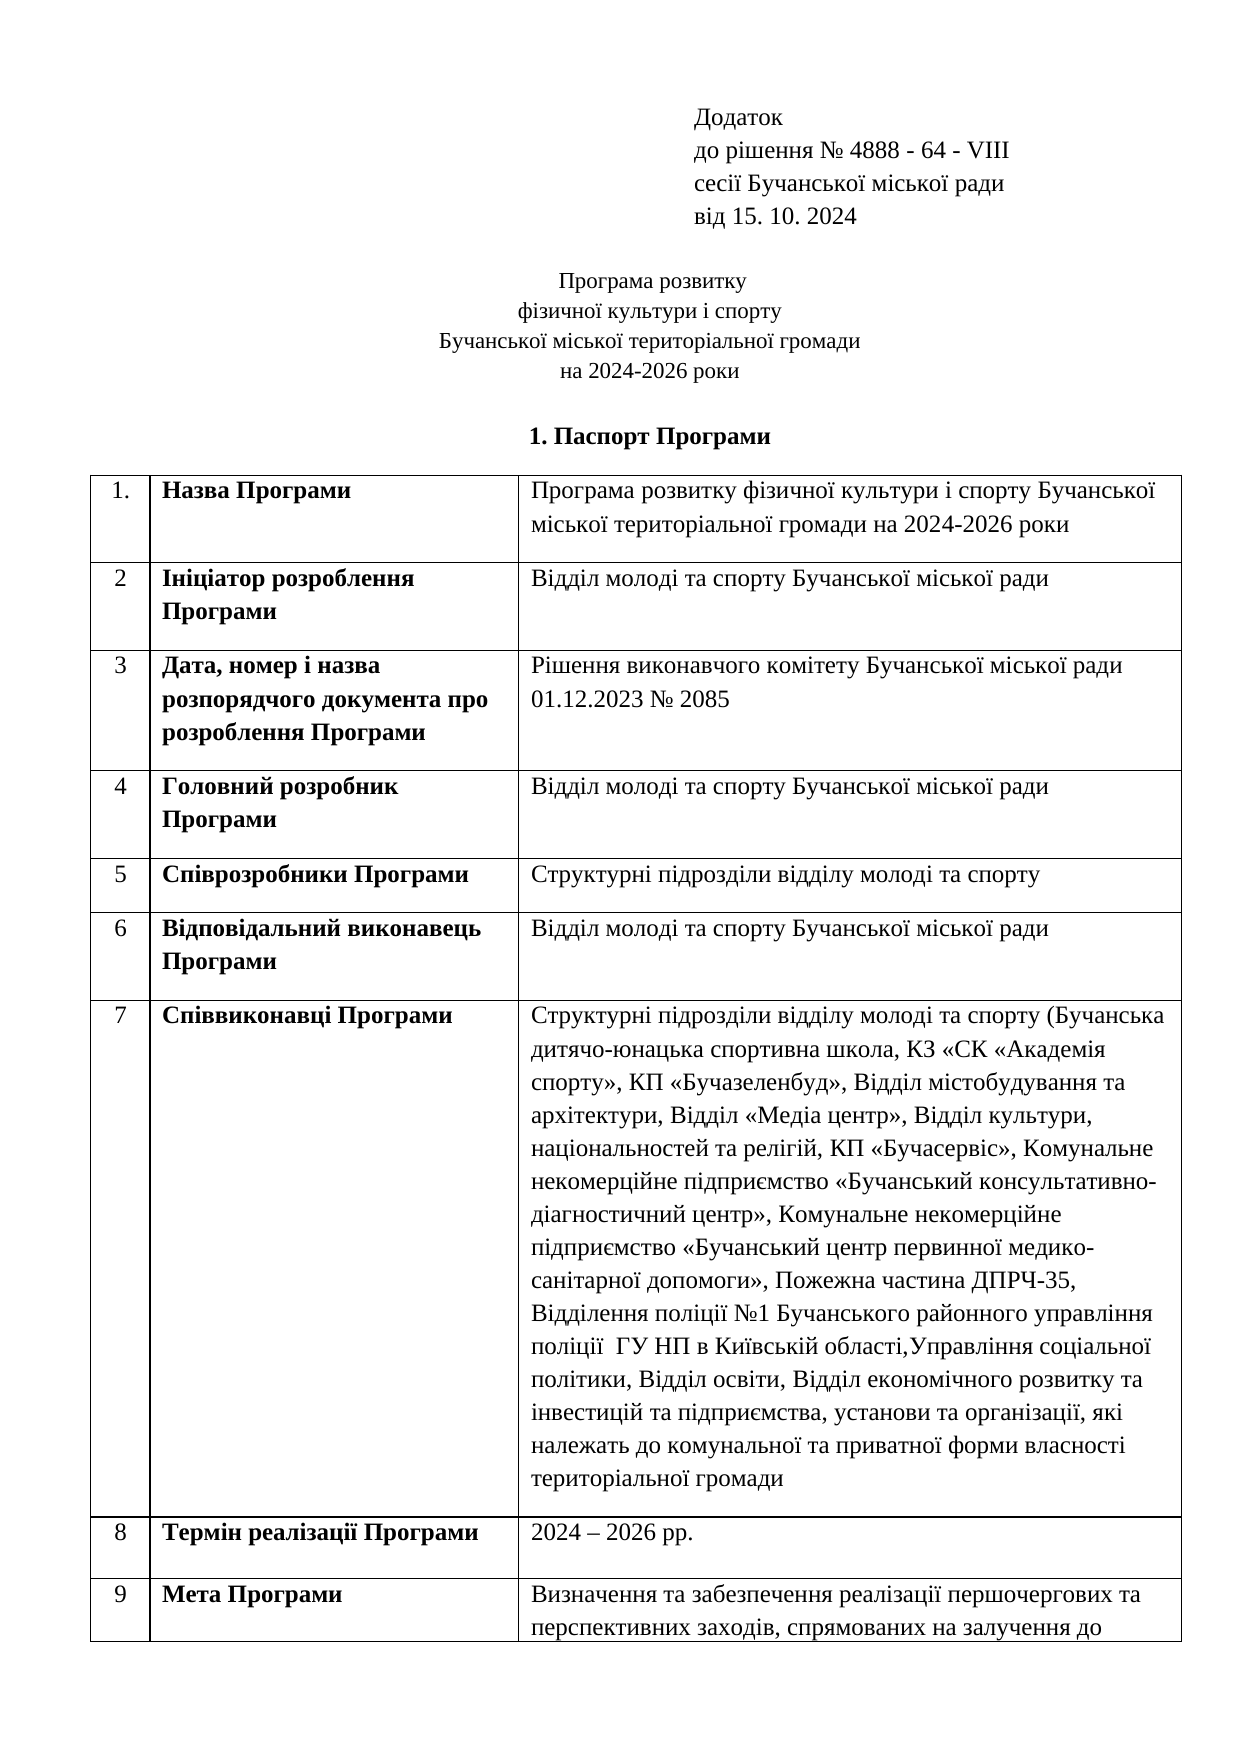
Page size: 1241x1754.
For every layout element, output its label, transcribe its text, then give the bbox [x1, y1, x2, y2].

text Програма розвитку [148, 267, 1152, 293]
table_cell Рішення виконавчого комітету Бучанської міської ради 01.12.2023 № 2085 [519, 651, 1181, 770]
table_cell Відділ молоді та спорту Бучанської міської ради [519, 563, 1181, 649]
table_cell Мета Програми [151, 1579, 518, 1641]
text до рішення № 4888 - 64 - VІІІ [694, 135, 1152, 163]
text фізичної культури і спорту [148, 297, 1152, 323]
table_cell Структурні підрозділи відділу молоді та спорту (Бучанська дитячо-юнацька спортивна школа, КЗ «СК «Академія спорту», КП «Бучазеленбуд», Відділ містобудування та архітектури, Відділ «Медіа центр», Відділ культури, національностей та релігій, КП «Бучасервіс», Комунальне некомерційне підприємство «Бучанський консультативно-діагностичний центр», Комунальне некомерційне підприємство «Бучанський центр первинної медико-санітарної допомоги», Пожежна частина ДПРЧ-35, Відділення поліції №1 Бучанського районного управління поліції ГУ НП в Київській області,Управління соціальної політики, Відділ освіти, Відділ економічного розвитку та інвестицій та підприємства, установи та організації, які належать до комунальної та приватної форми власності територіальної громади [519, 1001, 1181, 1516]
table_header Назва Програми [151, 476, 518, 562]
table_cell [519, 1579, 1181, 1641]
table_cell Співрозробники Програми [151, 859, 518, 912]
table_cell Дата, номер і назва розпорядчого документа про розроблення Програми [151, 651, 518, 770]
table_cell Головний розробник Програми [151, 771, 518, 858]
table_cell 2 [91, 563, 149, 649]
table_cell 5 [91, 859, 149, 912]
table_cell 4 [91, 771, 149, 858]
table_cell 7 [91, 1001, 149, 1516]
table_cell 6 [91, 913, 149, 999]
table_cell Відділ молоді та спорту Бучанської міської ради [519, 771, 1181, 858]
table_cell 3 [91, 651, 149, 770]
text 1. Паспорт Програми [148, 421, 1152, 449]
table_header 1. [91, 476, 149, 562]
text на 2024-2026 роки [148, 357, 1152, 384]
table_header Програма розвитку фізичної культури і спорту Бучанської міської територіальної громади на 2024-2026 роки [519, 476, 1181, 562]
text Додаток [694, 102, 1152, 131]
table_cell 9 [91, 1579, 149, 1641]
table_cell Структурні підрозділи відділу молоді та спорту [519, 859, 1181, 912]
table_cell Відповідальний виконавець Програми [151, 913, 518, 999]
table_cell Ініціатор розроблення Програми [151, 563, 518, 649]
text від 15. 10. 2024 [694, 201, 1152, 229]
table_cell Співвиконавці Програми [151, 1001, 518, 1516]
table_cell 2024 – 2026 рр. [519, 1518, 1181, 1578]
text Бучанської міської територіальної громади [148, 327, 1152, 354]
table_cell Термін реалізації Програми [151, 1518, 518, 1578]
text сесії Бучанської міської ради [694, 168, 1152, 197]
table_cell 8 [91, 1518, 149, 1578]
table_cell Відділ молоді та спорту Бучанської міської ради [519, 913, 1181, 999]
